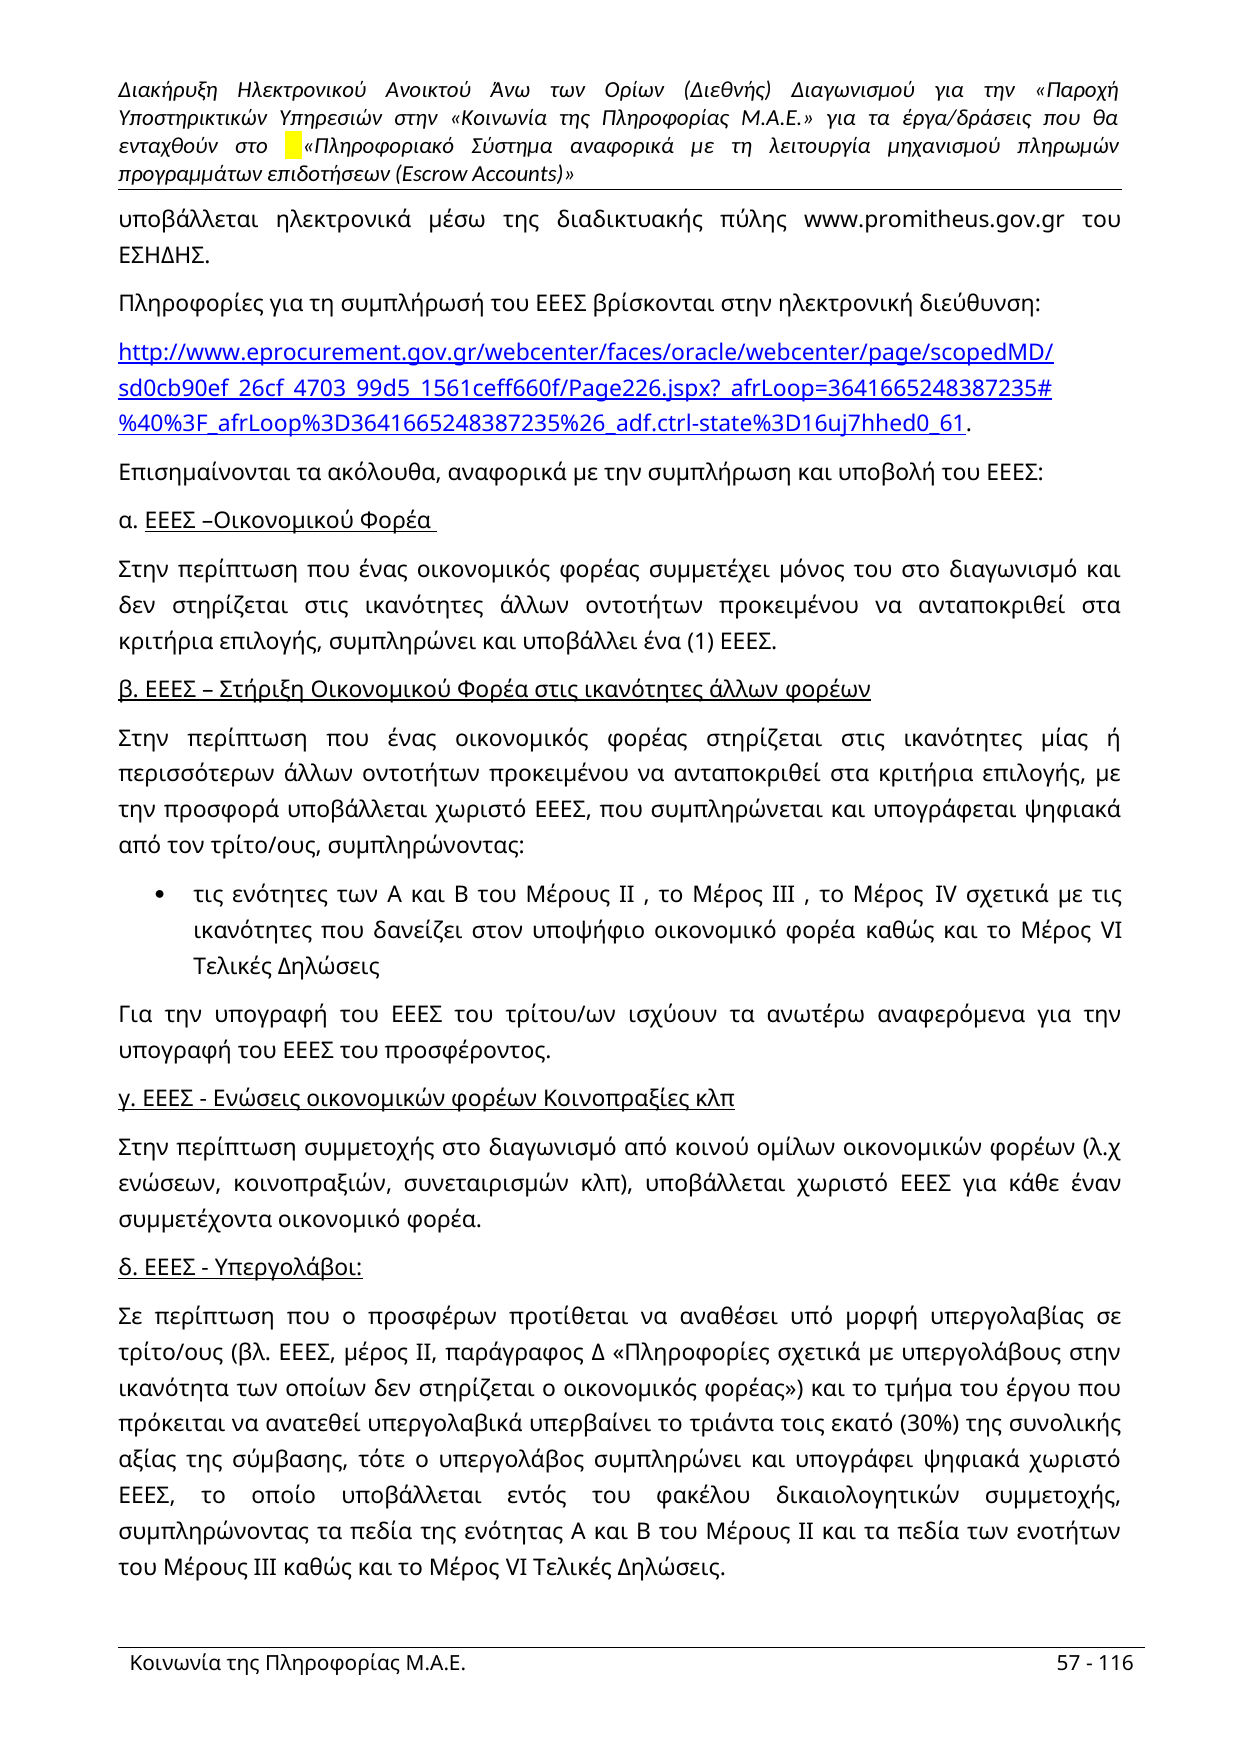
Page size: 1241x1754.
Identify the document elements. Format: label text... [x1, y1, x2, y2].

text α. ΕΕΕΣ –Οικονομικού Φορέα [118, 504, 1122, 536]
text Επισημαίνονται τα ακόλουθα, αναφορικά με την συμπλήρωση και υποβολή του ΕΕΕΣ: [118, 456, 1122, 487]
text Σε περίπτωση που ο προσφέρων προτίθεται να αναθέσει υπό μορφή υπεργολαβίας σε τρίτο/ους (βλ. ΕΕΕΣ, μέρος ΙΙ, παράγραφος Δ «Πληροφορίες σχετικά με υπεργολάβους στην ικανότητα των οποίων δεν στηρίζεται ο οικονομικός φορέας») και το τμήμα του έργου που πρόκειται να ανατεθεί υπεργολαβικά υπερβαίνει το τριάντα τοις εκατό (30%) της συνολικής αξίας της σύμβασης, τότε ο υπεργολάβος συμπληρώνει και υπογράφει ψηφιακά χωριστό ΕΕΕΣ, το οποίο υποβάλλεται εντός του φακέλου δικαιολογητικών συμμετοχής, συμπληρώνοντας τα πεδία της ενότητας Α και Β του Μέρους ΙΙ και τα πεδία των ενοτήτων του Μέρους ΙΙΙ καθώς και το Μέρος VI Τελικές Δηλώσεις. [118, 1299, 1122, 1582]
text δ. ΕΕΕΣ - Υπεργολάβοι: [118, 1251, 1122, 1282]
text Για την υπογραφή του ΕΕΕΣ του τρίτου/ων ισχύουν τα ανωτέρω αναφερόμενα για την υπογραφή του ΕΕΕΣ του προσφέροντος. [118, 998, 1122, 1065]
text γ. ΕΕΕΣ - Ενώσεις οικονομικών φορέων Κοινοπραξίες κλπ [118, 1082, 1122, 1114]
list τις ενότητες των Α και Β του Μέρους ΙΙ , το Μέρος ΙΙΙ , το Μέρος IV σχετικά με τις ικανότητες που δανείζει στον υποψήφιο οικονομικό φορέα καθώς και το Μέρος VI Τελικές Δηλώσεις [156, 878, 1122, 981]
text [118, 203, 1122, 270]
text Στην περίπτωση που ένας οικονομικός φορέας στηρίζεται στις ικανότητες μίας ή περισσότερων άλλων οντοτήτων προκειμένου να ανταποκριθεί στα κριτήρια επιλογής, με την προσφορά υποβάλλεται χωριστό ΕΕΕΣ, που συμπληρώνεται και υπογράφεται ψηφιακά από τον τρίτο/ους, συμπληρώνοντας: [118, 721, 1122, 861]
text Στην περίπτωση συμμετοχής στο διαγωνισμό από κοινού ομίλων οικονομικών φορέων (λ.χ ενώσεων, κοινοπραξιών, συνεταιρισμών κλπ), υποβάλλεται χωριστό ΕΕΕΣ για κάθε έναν συμμετέχοντα οικονομικό φορέα. [118, 1131, 1122, 1234]
text Πληροφορίες για τη συμπλήρωσή του ΕΕΕΣ βρίσκονται στην ηλεκτρονική διεύθυνση: [118, 287, 1122, 318]
text β. ΕΕΕΣ – Στήριξη Οικονομικού Φορέα στις ικανότητες άλλων φορέων [118, 673, 1122, 704]
text Στην περίπτωση που ένας οικονομικός φορέας συμμετέχει μόνος του στο διαγωνισμό και δεν στηρίζεται στις ικανότητες άλλων οντοτήτων προκειμένου να ανταποκριθεί στα κριτήρια επιλογής, συμπληρώνει και υποβάλλει ένα (1) ΕΕΕΣ. [118, 553, 1122, 656]
text http://www.eprocurement.gov.gr/webcenter/faces/oracle/webcenter/page/scopedMD/sd0cb90ef_26cf_4703_99d5_1561ceff660f/Page226.jspx?_afrLoop=3641665248387235#%40%3F_afrLoop%3D3641665248387235%26_adf.ctrl-state%3D16uj7hhed0_61. [118, 336, 1122, 439]
